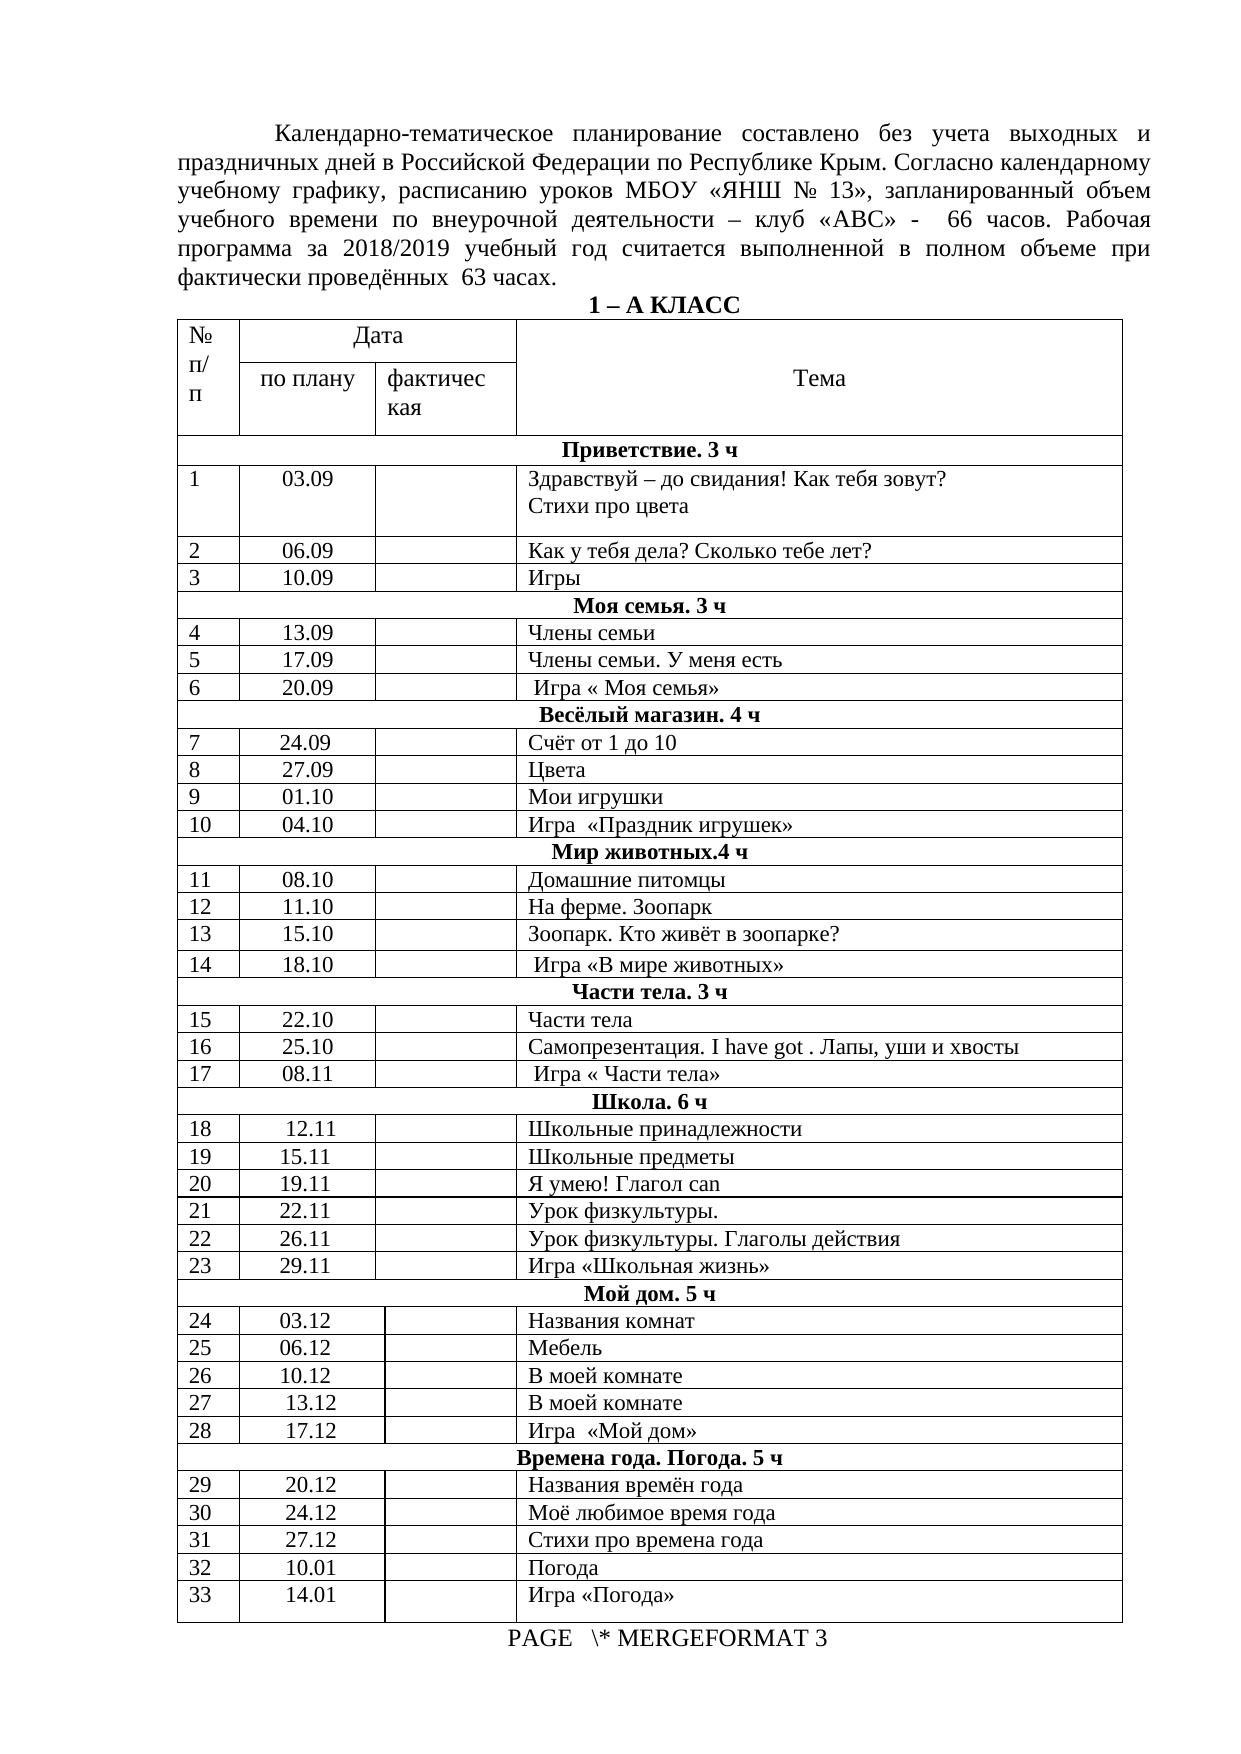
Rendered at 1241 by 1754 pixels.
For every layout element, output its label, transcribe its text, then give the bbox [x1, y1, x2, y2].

table_cell [376, 1033, 516, 1059]
table_cell 06.09 [240, 537, 375, 563]
table_header № п/ п [178, 320, 239, 435]
table_header Тема [517, 320, 1122, 435]
table_header Дата [240, 320, 516, 362]
table_cell Цвета [517, 756, 1122, 782]
table_cell Названия времён года [517, 1471, 1122, 1498]
table_cell Части тела [517, 1006, 1122, 1032]
table_cell [386, 1499, 516, 1525]
table_cell 14 [178, 951, 239, 977]
table_cell 06.12 [240, 1335, 384, 1361]
table_cell [376, 619, 516, 645]
table_cell [376, 866, 516, 892]
table_cell [376, 811, 516, 837]
table_cell 24.09 [240, 729, 375, 755]
table_cell [386, 1335, 516, 1361]
table_cell Счёт от 1 до 10 [517, 729, 1122, 755]
table_cell Моё любимое время года [517, 1499, 1122, 1525]
table_cell 3 [178, 564, 239, 591]
table_cell 2 [178, 537, 239, 563]
table_cell 24.12 [240, 1499, 384, 1525]
text Календарно-тематическое планирование составлено без учета выходных и праздничных дней в Российской Федерации по Республике Крым. Согласно календарному учебному графику, расписанию уроков МБОУ «ЯНШ № 13», запланированный объем учебного времени по внеурочной деятельности – клуб «ABC» - 66 часов. Рабочая программа за 2018/2019 учебный год считается выполненной в полном объеме при фактически проведённых 63 часах. [177, 118, 1152, 291]
table_cell Школьные предметы [517, 1143, 1122, 1169]
table_cell Члены семьи. У меня есть [517, 646, 1122, 673]
table_cell Самопрезентация. I have got . Лапы, уши и хвосты [517, 1033, 1122, 1059]
table_cell 11 [178, 866, 239, 892]
table_cell Игра «Школьная жизнь» [517, 1252, 1122, 1279]
table_cell фактичес кая [376, 363, 516, 435]
table_cell 03.12 [240, 1307, 384, 1333]
table_cell [376, 674, 516, 700]
table_cell Мои игрушки [517, 784, 1122, 810]
table_cell 18.10 [240, 951, 375, 977]
table_cell 08.11 [240, 1061, 375, 1087]
table_cell 29 [178, 1471, 239, 1498]
table_cell [376, 951, 516, 977]
table_cell 19.11 [240, 1170, 375, 1196]
table_cell 27.12 [240, 1526, 384, 1553]
table_cell Игра « Части тела» [517, 1061, 1122, 1087]
table_cell [376, 646, 516, 673]
table_cell Мой дом. 5 ч [178, 1280, 1122, 1306]
table_cell Школьные принадлежности [517, 1115, 1122, 1142]
table_cell 30 [178, 1499, 239, 1525]
table_cell 14.01 [240, 1581, 384, 1622]
table_cell 13.12 [240, 1389, 384, 1416]
table_cell 27 [178, 1389, 239, 1416]
table_cell 26.11 [240, 1225, 375, 1251]
table_cell Мир животных.4 ч [178, 838, 1122, 864]
table_cell Приветствие. 3 ч [178, 436, 1122, 464]
table_cell 29.11 [240, 1252, 375, 1279]
table_cell 32 [178, 1554, 239, 1580]
table_cell Части тела. 3 ч [178, 978, 1122, 1005]
table_cell [386, 1362, 516, 1388]
table_cell [386, 1471, 516, 1498]
table_cell 7 [178, 729, 239, 755]
table_cell [376, 1198, 516, 1224]
table_cell [376, 729, 516, 755]
table_cell [386, 1554, 516, 1580]
table_cell по плану [240, 363, 375, 435]
table_cell 5 [178, 646, 239, 673]
table_cell 12.11 [240, 1115, 375, 1142]
table_cell 16 [178, 1033, 239, 1059]
table_cell 31 [178, 1526, 239, 1553]
table_cell 18 [178, 1115, 239, 1142]
table_cell [376, 537, 516, 563]
table_cell Игры [517, 564, 1122, 591]
table_cell 13 [178, 920, 239, 950]
table_cell [386, 1526, 516, 1553]
table_cell Игра «Мой дом» [517, 1417, 1122, 1443]
table_cell Игра « Моя семья» [517, 674, 1122, 700]
table_cell 25 [178, 1335, 239, 1361]
table_cell [376, 893, 516, 919]
table_cell 17.12 [240, 1417, 384, 1443]
table_cell [376, 1061, 516, 1087]
table_cell 24 [178, 1307, 239, 1333]
table_cell 22.11 [240, 1198, 375, 1224]
table_cell 33 [178, 1581, 239, 1622]
table_cell 22 [178, 1225, 239, 1251]
table_cell 17 [178, 1061, 239, 1087]
table_cell 1 [178, 466, 239, 536]
table_cell 08.10 [240, 866, 375, 892]
table_cell 03.09 [240, 466, 375, 536]
table_cell 21 [178, 1198, 239, 1224]
table_cell 4 [178, 619, 239, 645]
table_cell 15.11 [240, 1143, 375, 1169]
table_cell 15 [178, 1006, 239, 1032]
table_cell 01.10 [240, 784, 375, 810]
table_cell 20.12 [240, 1471, 384, 1498]
table_cell Мебель [517, 1335, 1122, 1361]
table_cell Я умею! Глагол can [517, 1170, 1122, 1196]
table_cell 10.01 [240, 1554, 384, 1580]
table_cell [376, 1143, 516, 1169]
table_cell [376, 784, 516, 810]
table_cell [376, 756, 516, 782]
table_cell [376, 1170, 516, 1196]
table_cell Домашние питомцы [517, 866, 1122, 892]
table_cell 11.10 [240, 893, 375, 919]
table_cell 13.09 [240, 619, 375, 645]
table_cell Моя семья. 3 ч [178, 592, 1122, 618]
table_cell Зоопарк. Кто живёт в зоопарке? [517, 920, 1122, 950]
table_cell 04.10 [240, 811, 375, 837]
table_cell 17.09 [240, 646, 375, 673]
table_cell Времена года. Погода. 5 ч [178, 1444, 1122, 1470]
table_cell 28 [178, 1417, 239, 1443]
table_cell В моей комнате [517, 1362, 1122, 1388]
table_cell 15.10 [240, 920, 375, 950]
table_cell 23 [178, 1252, 239, 1279]
table_cell Игра «В мире животных» [517, 951, 1122, 977]
table_cell Урок физкультуры. Глаголы действия [517, 1225, 1122, 1251]
table_cell Стихи про времена года [517, 1526, 1122, 1553]
table_cell Игра «Погода» [517, 1581, 1122, 1622]
table_cell 10 [178, 811, 239, 837]
table_cell 9 [178, 784, 239, 810]
table_cell 20.09 [240, 674, 375, 700]
table_cell Здравствуй – до свидания! Как тебя зовут? Стихи про цвета [517, 466, 1122, 536]
text 1 – А КЛАСС [177, 291, 1152, 319]
table_cell Названия комнат [517, 1307, 1122, 1333]
table_cell 25.10 [240, 1033, 375, 1059]
table_cell [376, 1006, 516, 1032]
table_cell 6 [178, 674, 239, 700]
table_cell На ферме. Зоопарк [517, 893, 1122, 919]
table_cell 27.09 [240, 756, 375, 782]
table_cell 22.10 [240, 1006, 375, 1032]
table_cell 19 [178, 1143, 239, 1169]
table_cell 12 [178, 893, 239, 919]
table_cell [376, 1115, 516, 1142]
table_cell Как у тебя дела? Сколько тебе лет? [517, 537, 1122, 563]
table_cell 10.12 [240, 1362, 384, 1388]
table_cell [376, 1225, 516, 1251]
table_cell Весёлый магазин. 4 ч [178, 701, 1122, 728]
table_cell Погода [517, 1554, 1122, 1580]
table_cell [386, 1417, 516, 1443]
table_cell 20 [178, 1170, 239, 1196]
table_cell Члены семьи [517, 619, 1122, 645]
table_cell 8 [178, 756, 239, 782]
table_cell [386, 1581, 516, 1622]
table_cell Игра «Праздник игрушек» [517, 811, 1122, 837]
table_cell Школа. 6 ч [178, 1088, 1122, 1114]
table_cell [376, 564, 516, 591]
table_cell В моей комнате [517, 1389, 1122, 1416]
table_cell [376, 920, 516, 950]
table_cell 10.09 [240, 564, 375, 591]
table_cell 26 [178, 1362, 239, 1388]
table_cell Урок физкультуры. [517, 1198, 1122, 1224]
table_cell [376, 466, 516, 536]
table_cell [386, 1389, 516, 1416]
table_cell [376, 1252, 516, 1279]
table_cell [386, 1307, 516, 1333]
